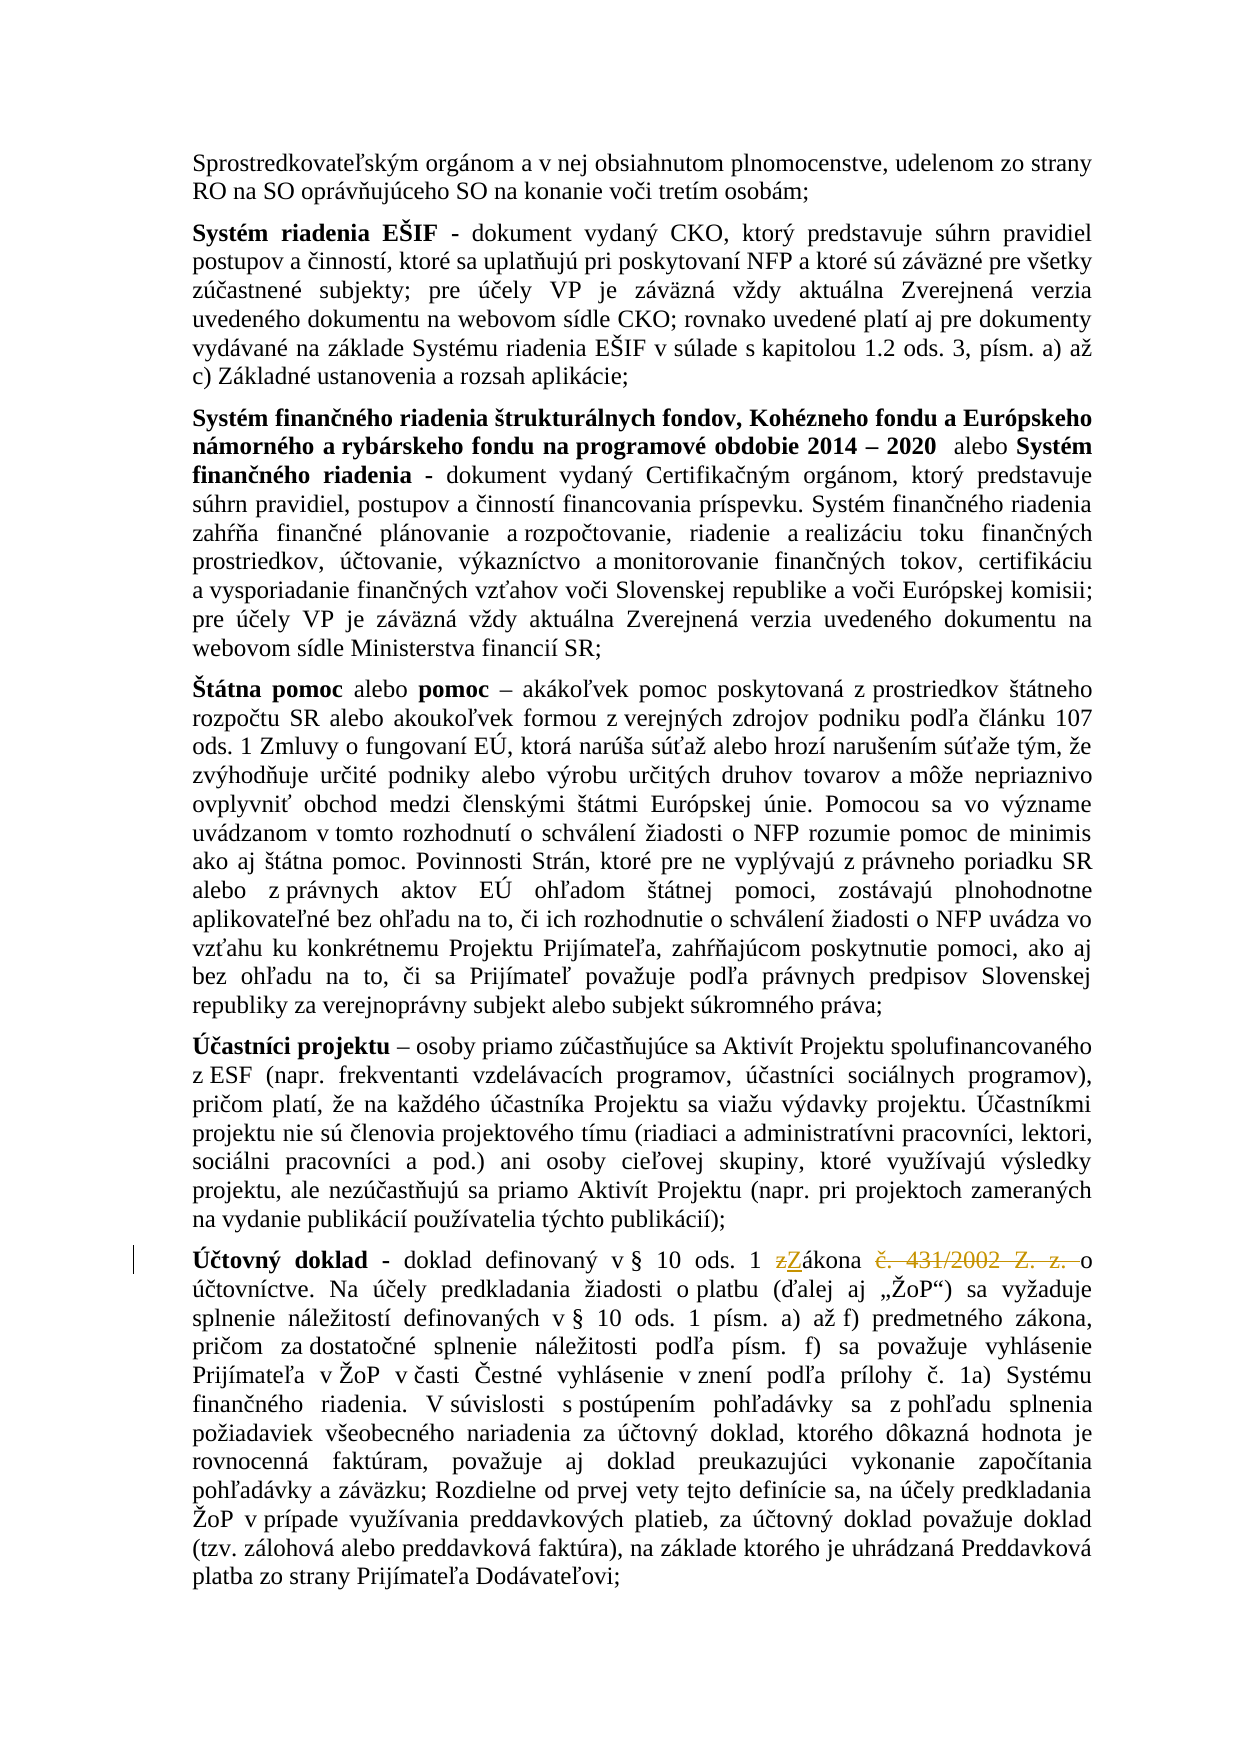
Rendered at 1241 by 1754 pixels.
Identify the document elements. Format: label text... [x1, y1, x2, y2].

text Štátna pomoc alebo pomoc – akákoľvek pomoc poskytovaná z prostriedkov štátneho rozpočtu SR alebo akoukoľvek formou z verejných zdrojov podniku podľa článku 107 ods. 1 Zmluvy o fungovaní EÚ, ktorá narúša súťaž alebo hrozí narušením súťaže tým, že zvýhodňuje určité podniky alebo výrobu určitých druhov tovarov a môže nepriaznivo ovplyvniť obchod medzi členskými štátmi Európskej únie. Pomocou sa vo význame uvádzanom v tomto rozhodnutí o schválení žiadosti o NFP rozumie pomoc de minimis ako aj štátna pomoc. Povinnosti Strán, ktoré pre ne vyplývajú z právneho poriadku SR alebo z právnych aktov EÚ ohľadom štátnej pomoci, zostávajú plnohodnotne aplikovateľné bez ohľadu na to, či ich rozhodnutie o schválení žiadosti o NFP uvádza vo vzťahu ku konkrétnemu Projektu Prijímateľa, zahŕňajúcom poskytnutie pomoci, ako aj bez ohľadu na to, či sa Prijímateľ považuje podľa právnych predpisov Slovenskej republiky za verejnoprávny subjekt alebo subjekt súkromného práva; [192, 674, 1093, 1019]
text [192, 148, 1093, 205]
text Systém finančného riadenia štrukturálnych fondov, Kohézneho fondu a Európskeho námorného a rybárskeho fondu na programové obdobie 2014 – 2020 alebo Systém finančného riadenia - dokument vydaný Certifikačným orgánom, ktorý predstavuje súhrn pravidiel, postupov a činností financovania príspevku. Systém finančného riadenia zahŕňa finančné plánovanie a rozpočtovanie, riadenie a realizáciu toku finančných prostriedkov, účtovanie, výkazníctvo a monitorovanie finančných tokov, certifikáciu a vysporiadanie finančných vzťahov voči Slovenskej republike a voči Európskej komisii; pre účely VP je záväzná vždy aktuálna Zverejnená verzia uvedeného dokumentu na webovom sídle Ministerstva financií SR; [192, 403, 1093, 661]
list Systém riadenia EŠIF - dokument vydaný CKO, ktorý predstavuje súhrn pravidiel postupov a činností, ktoré sa uplatňujú pri poskytovaní NFP a ktoré sú záväzné pre všetky zúčastnené subjekty; pre účely VP je záväzná vždy aktuálna Zverejnená verzia uvedeného dokumentu na webovom sídle CKO; rovnako uvedené platí aj pre dokumenty vydávané na základe Systému riadenia EŠIF v súlade s kapitolou 1.2 ods. 3, písm. a) až c) Základné ustanovenia a rozsah aplikácie; [192, 218, 1093, 390]
text Účastníci projektu – osoby priamo zúčastňujúce sa Aktivít Projektu spolufinancovaného z ESF (napr. frekventanti vzdelávacích programov, účastníci sociálnych programov), pričom platí, že na každého účastníka Projektu sa viažu výdavky projektu. Účastníkmi projektu nie sú členovia projektového tímu (riadiaci a administratívni pracovníci, lektori, sociálni pracovníci a pod.) ani osoby cieľovej skupiny, ktoré využívajú výsledky projektu, ale nezúčastňujú sa priamo Aktivít Projektu (napr. pri projektoch zameraných na vydanie publikácií používatelia týchto publikácií); [192, 1031, 1093, 1233]
list Účtovný doklad - doklad definovaný v § 10 ods. 1 ákona o účtovníctve. Na účely predkladania žiadosti o platbu (ďalej aj „ŽoP“) sa vyžaduje splnenie náležitostí definovaných v § 10 ods. 1 písm. a) až f) predmetného zákona, pričom za dostatočné splnenie náležitosti podľa písm. f) sa považuje vyhlásenie Prijímateľa v ŽoP v časti Čestné vyhlásenie v znení podľa prílohy č. 1a) Systému finančného riadenia. V súvislosti s postúpením pohľadávky sa z pohľadu splnenia požiadaviek všeobecného nariadenia za účtovný doklad, ktorého dôkazná hodnota je rovnocenná faktúram, považuje aj doklad preukazujúci vykonanie započítania pohľadávky a záväzku; Rozdielne od prvej vety tejto definície sa, na účely predkladania ŽoP v prípade využívania preddavkových platieb, za účtovný doklad považuje doklad (tzv. zálohová alebo preddavková faktúra), na základe ktorého je uhrádzaná Preddavková platba zo strany Prijímateľa Dodávateľovi; [192, 1245, 1093, 1590]
